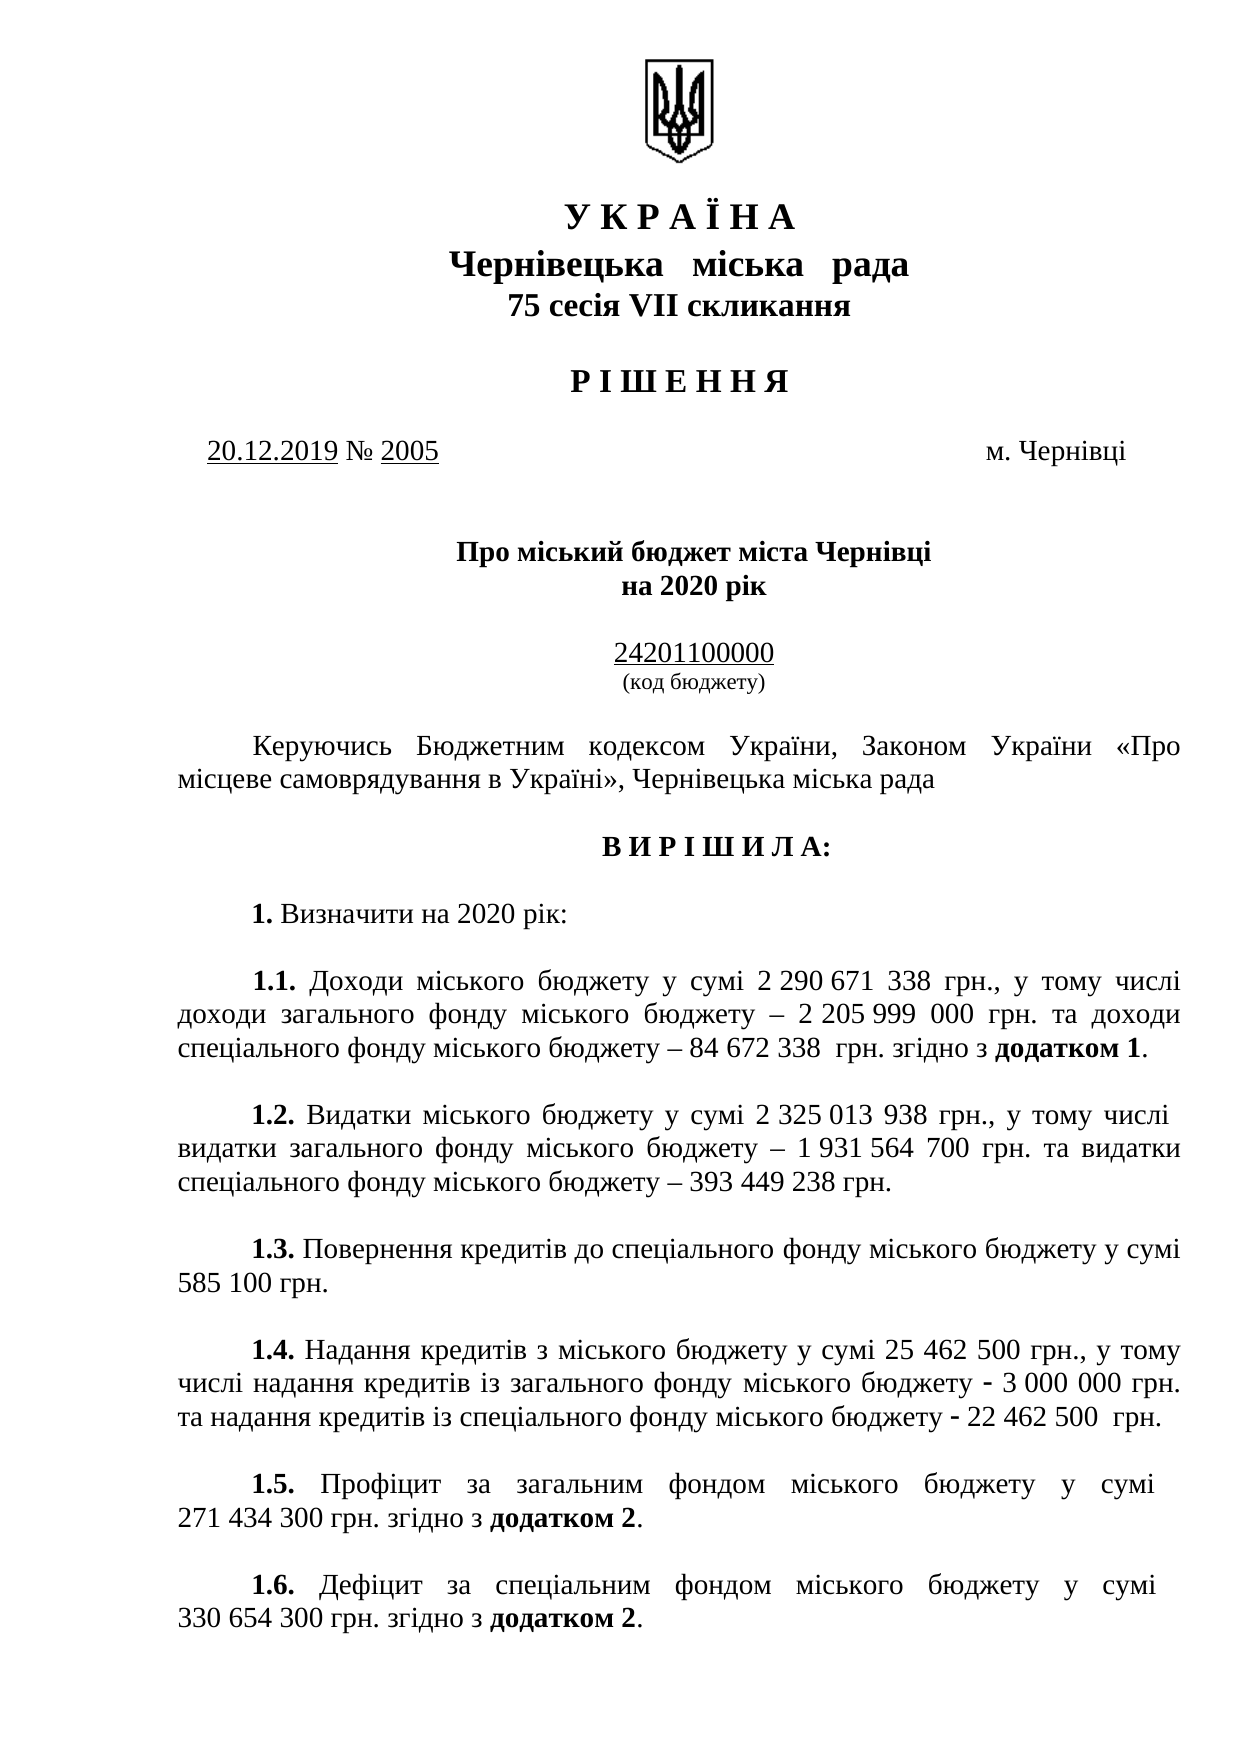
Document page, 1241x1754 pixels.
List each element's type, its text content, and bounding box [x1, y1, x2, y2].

text 20.12.2019 № 2005 м. Чернівці [207, 433, 1181, 467]
subtitle Р І Ш Е Н Н Я [177, 362, 1181, 400]
subtitle 75 сесія VII скликання [177, 285, 1181, 323]
text 1.3. Повернення кредитів до спеціального фонду міського бюджету у сумі 585 100 грн. [177, 1231, 1181, 1298]
text В И Р І Ш И Л А: [177, 829, 1181, 862]
text 1.4. Надання кредитів з міського бюджету у сумі 25 462 500 грн., у тому числі надання кредитів із загального фонду міського бюджету 3 000 000 грн. та надання кредитів із спеціального фонду міського бюджету 22 462 500 грн. [177, 1332, 1181, 1433]
text 1.5. Профіцит за загальним фондом міського бюджету у сумі 271 434 300 грн. згідно з додатком 2. [177, 1466, 1181, 1533]
text 24201100000 [207, 635, 1181, 668]
text на 2020 рік [207, 568, 1181, 601]
picture [644, 59, 715, 166]
text 1.2. Видатки міського бюджету у сумі 2 325 013 938 грн., у тому числі видатки загального фонду міського бюджету – 1 931 564 700 грн. та видатки спеціального фонду міського бюджету – 393 449 238 грн. [177, 1097, 1181, 1198]
text 1. Визначити на 2020 рік: [251, 896, 1181, 929]
text 1.6. Дефіцит за спеціальним фондом міського бюджету у сумі 330 654 300 грн. згідно з додатком 2. [177, 1567, 1181, 1634]
text Про міський бюджет міста Чернівці [207, 534, 1181, 568]
text Керуючись Бюджетним кодексом України, Законом України «Про місцеве самоврядування в Україні», Чернівецька міська рада [177, 728, 1181, 795]
text 1.1. Доходи міського бюджету у сумі 2 290 671 338 грн., у тому числі доходи загального фонду міського бюджету – 2 205 999 000 грн. та доходи спеціального фонду міського бюджету – 84 672 338 грн. згідно з додатком 1. [177, 963, 1181, 1063]
text У К Р А Ї Н А [177, 194, 1181, 238]
subtitle Чернівецька міська рада [177, 242, 1181, 285]
text (код бюджету) [207, 668, 1181, 694]
